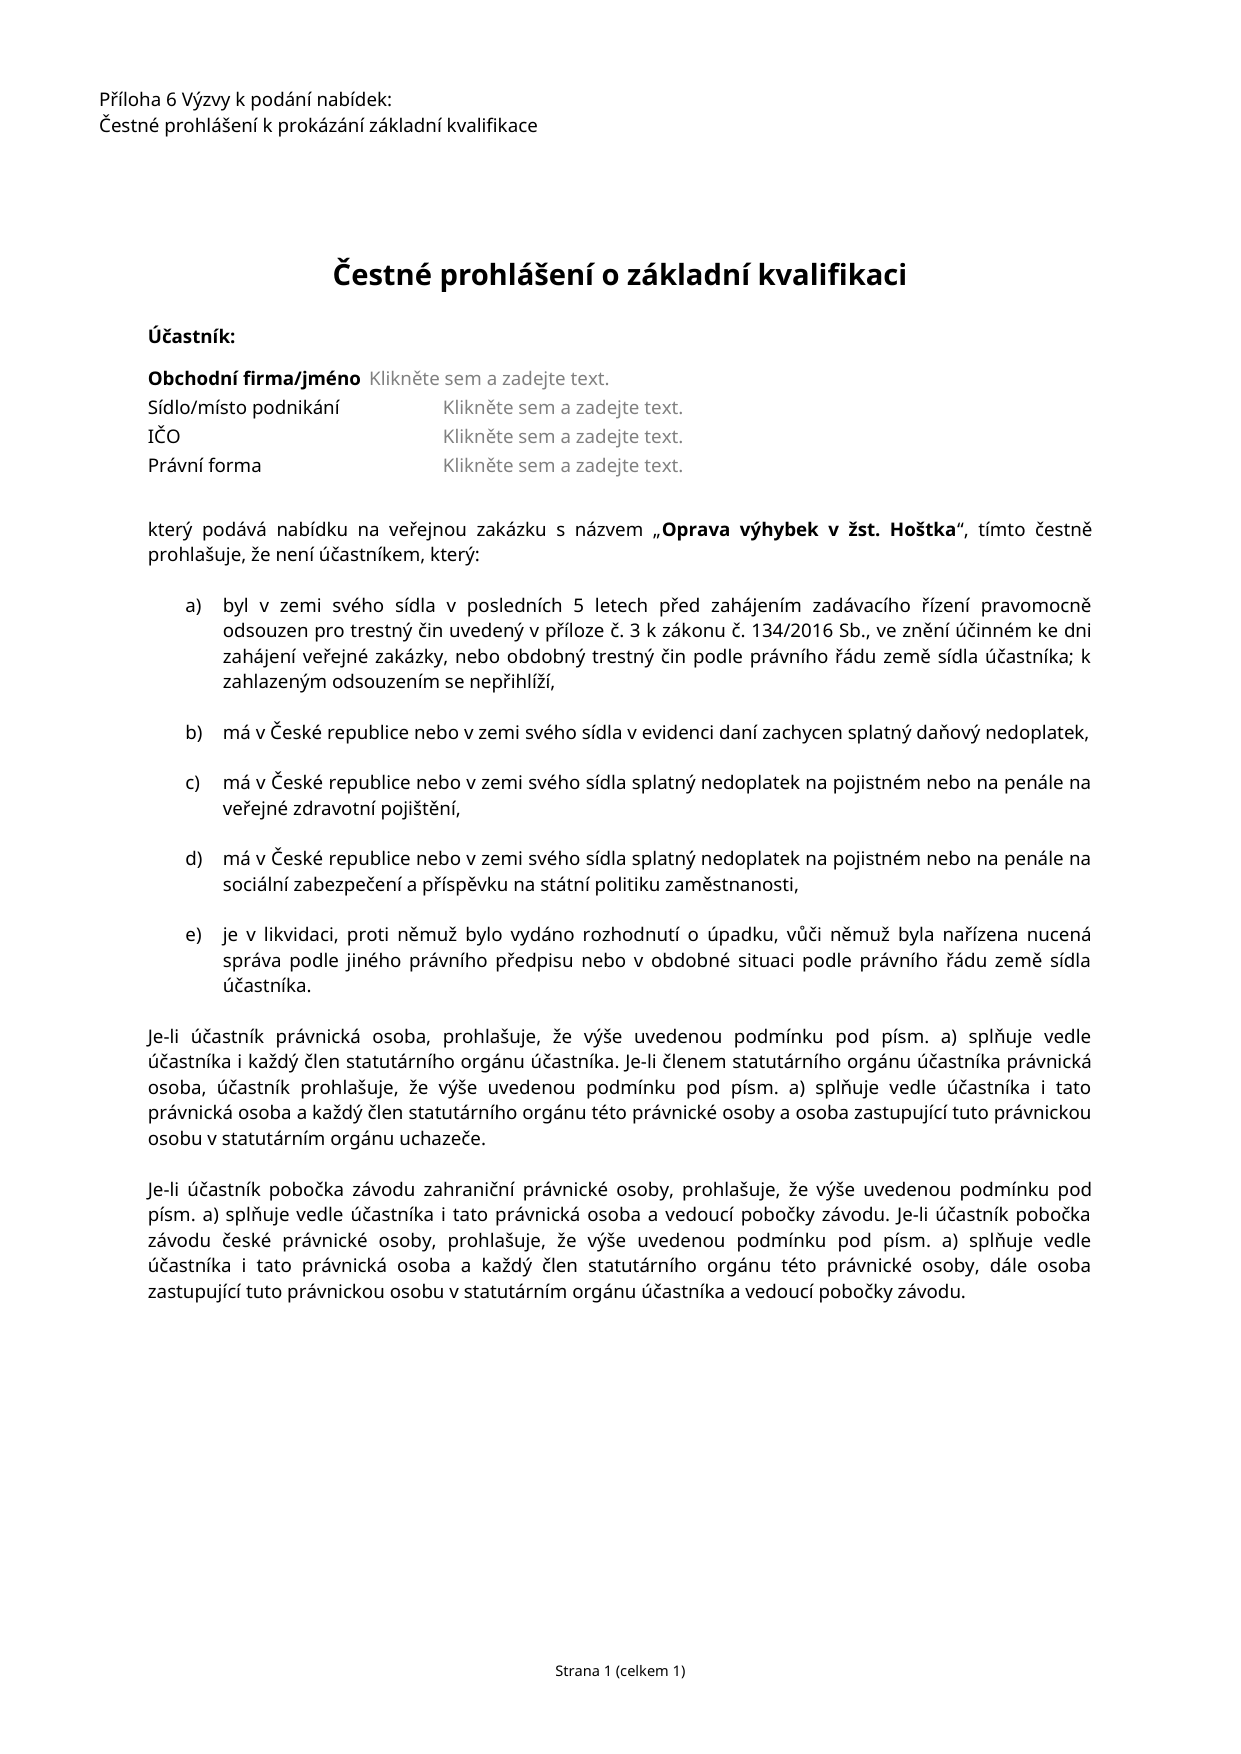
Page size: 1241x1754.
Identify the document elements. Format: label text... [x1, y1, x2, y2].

list má v České republice nebo v zemi svého sídla v evidenci daní zachycen splatný daňový nedoplatek, [185, 719, 1093, 744]
list je v likvidaci, proti němuž bylo vydáno rozhodnutí o úpadku, vůči němuž byla nařízena nucená správa podle jiného právního předpisu nebo v obdobné situaci podle právního řádu země sídla účastníka. [185, 922, 1093, 998]
text Je-li účastník právnická osoba, prohlašuje, že výše uvedenou podmínku pod písm. a) splňuje vedle účastníka i každý člen statutárního orgánu účastníka. Je-li členem statutárního orgánu účastníka právnická osoba, účastník prohlašuje, že výše uvedenou podmínku pod písm. a) splňuje vedle účastníka i tato právnická osoba a každý člen statutárního orgánu této právnické osoby a osoba zastupující tuto právnickou osobu v statutárním orgánu uchazeče. [148, 1023, 1093, 1151]
text Účastník: [148, 318, 1093, 349]
title Čestné prohlášení o základní kvalifikaci [148, 254, 1093, 293]
text IČO [148, 420, 1093, 449]
text Je-li účastník pobočka závodu zahraniční právnické osoby, prohlašuje, že výše uvedenou podmínku pod písm. a) splňuje vedle účastníka i tato právnická osoba a vedoucí pobočky závodu. Je-li účastník pobočka závodu české právnické osoby, prohlašuje, že výše uvedenou podmínku pod písm. a) splňuje vedle účastníka i tato právnická osoba a každý člen statutárního orgánu této právnické osoby, dále osoba zastupující tuto právnickou osobu v statutárním orgánu účastníka a vedoucí pobočky závodu. [148, 1176, 1093, 1304]
text který podává nabídku na veřejnou zakázku s názvem „Oprava výhybek v žst. Hoštka“, tímto čestně prohlašuje, že není účastníkem, který: [148, 516, 1093, 567]
text Právní forma [148, 449, 1093, 478]
list má v České republice nebo v zemi svého sídla splatný nedoplatek na pojistném nebo na penále na sociální zabezpečení a příspěvku na státní politiku zaměstnanosti, [185, 846, 1093, 897]
list byl v zemi svého sídla v posledních 5 letech před zahájením zadávacího řízení pravomocně odsouzen pro trestný čin uvedený v příloze č. 3 k zákonu č. 134/2016 Sb., ve znění účinném ke dni zahájení veřejné zakázky, nebo obdobný trestný čin podle právního řádu země sídla účastníka; k zahlazeným odsouzením se nepřihlíží, [185, 592, 1093, 694]
list má v České republice nebo v zemi svého sídla splatný nedoplatek na pojistném nebo na penále na veřejné zdravotní pojištění, [185, 769, 1093, 821]
text Obchodní firma/jméno [148, 362, 1093, 391]
text Sídlo/místo podnikání [148, 391, 1093, 420]
